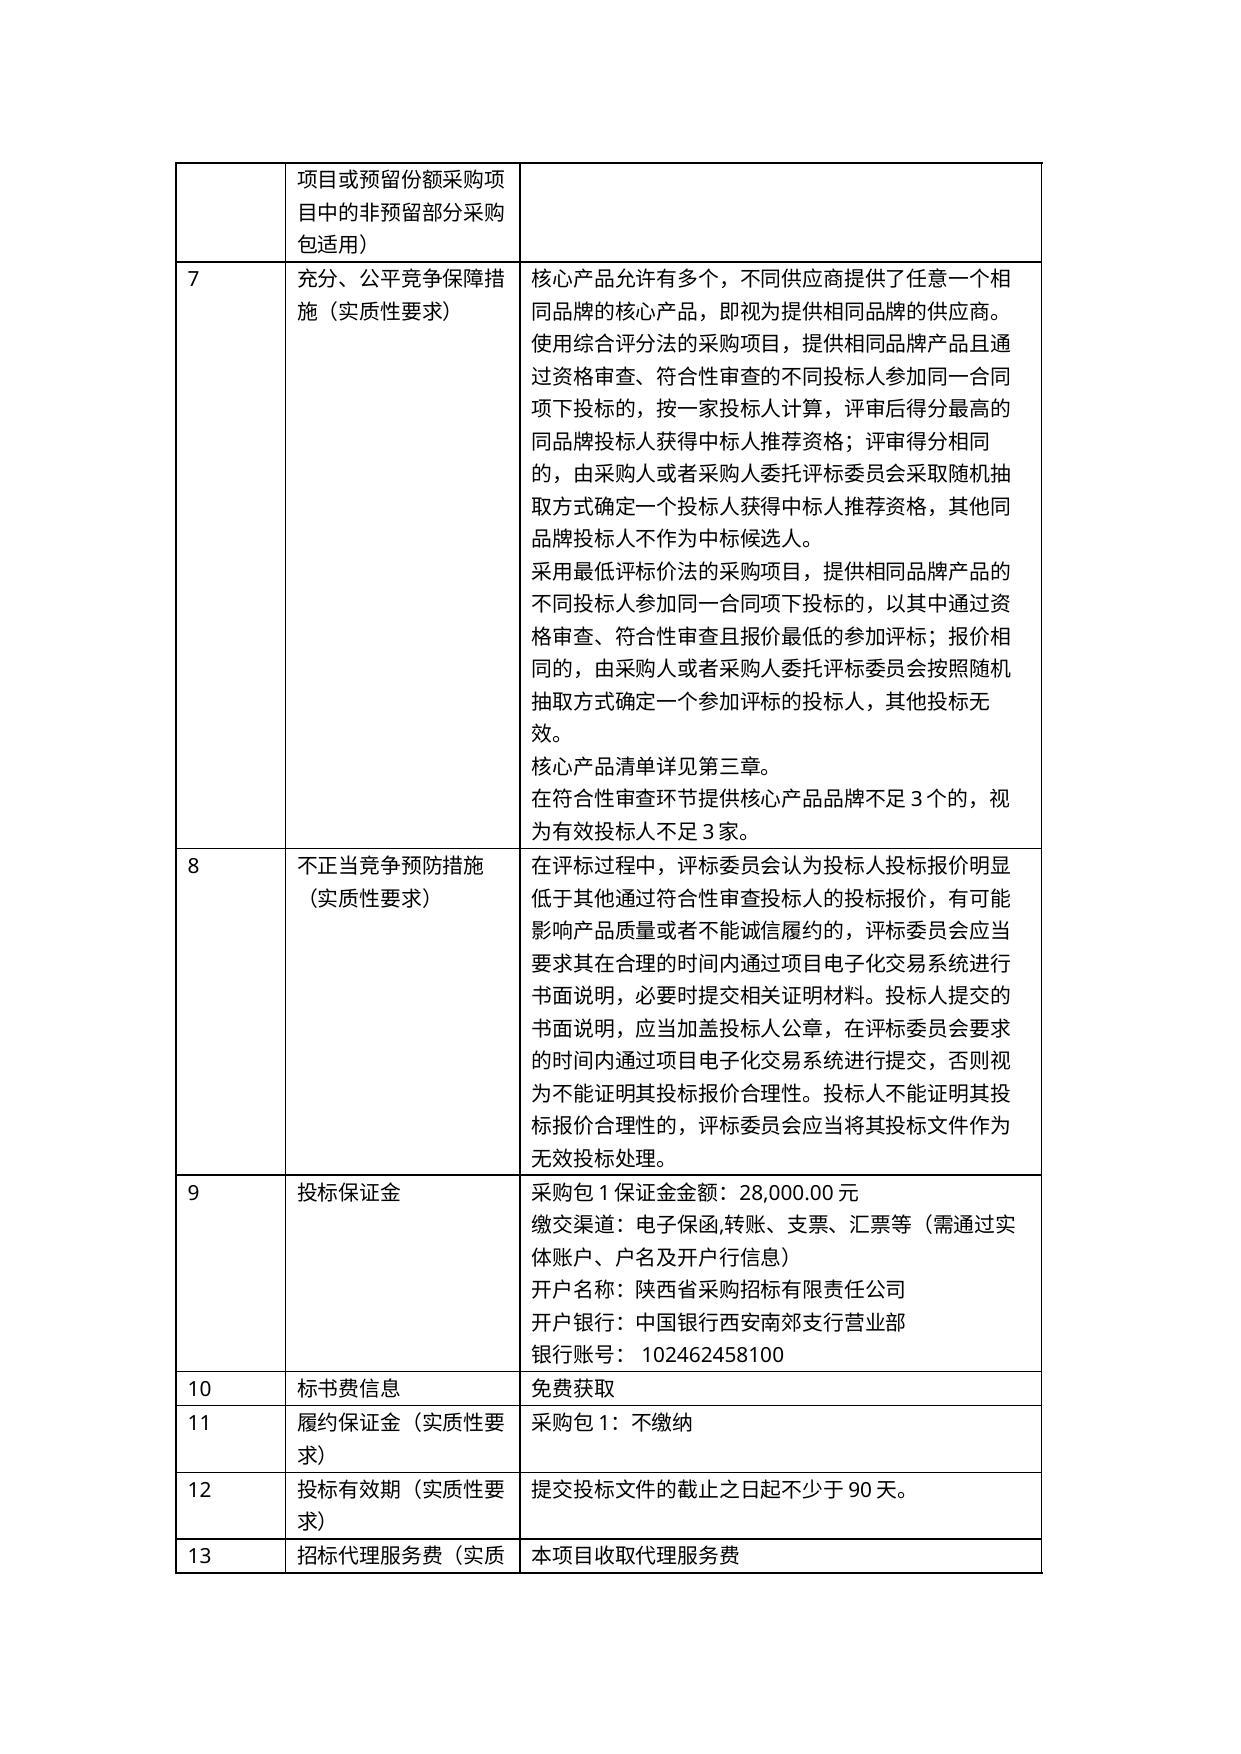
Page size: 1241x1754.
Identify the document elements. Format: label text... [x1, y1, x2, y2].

table_cell 8 [177, 849, 285, 1174]
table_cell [286, 164, 519, 261]
table_cell 履约保证金（实质性要求） [286, 1406, 519, 1471]
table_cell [521, 1540, 1041, 1572]
table_cell 核心产品允许有多个，不同供应商提供了任意一个相同品牌的核心产品，即视为提供相同品牌的供应商。 使用综合评分法的采购项目，提供相同品牌产品且通过资格审查、符合性审查的不同投标人参加同一合同项下投标的，按一家投标人计算，评审后得分最高的同品牌投标人获得中标人推荐资格；评审得分相同的，由采购人或者采购人委托评标委员会采取随机抽取方式确定一个投标人获得中标人推荐资格，其他同品牌投标人不作为中标候选人。 采用最低评标价法的采购项目，提供相同品牌产品的不同投标人参加同一合同项下投标的，以其中通过资格审查、符合性审查且报价最低的参加评标；报价相同的，由采购人或者采购人委托评标委员会按照随机抽取方式确定一个参加评标的投标人，其他投标无效。 核心产品清单详见第三章。 在符合性审查环节提供核心产品品牌不足3个的，视为有效投标人不足3家。 [521, 263, 1041, 848]
table_cell 标书费信息 [286, 1372, 519, 1405]
table_cell 提交投标文件的截止之日起不少于90天。 [521, 1473, 1041, 1538]
table_cell 7 [177, 263, 285, 848]
table_cell 9 [177, 1176, 285, 1371]
table_cell 不正当竞争预防措施（实质性要求） [286, 849, 519, 1174]
table_cell 10 [177, 1372, 285, 1405]
table_cell 投标有效期（实质性要求） [286, 1473, 519, 1538]
table_cell 6 [177, 164, 285, 261]
table_cell 充分、公平竞争保障措施（实质性要求） [286, 263, 519, 848]
table_cell 在评标过程中，评标委员会认为投标人投标报价明显低于其他通过符合性审查投标人的投标报价，有可能影响产品质量或者不能诚信履约的，评标委员会应当要求其在合理的时间内通过项目电子化交易系统进行书面说明，必要时提交相关证明材料。投标人提交的书面说明，应当加盖投标人公章，在评标委员会要求的时间内通过项目电子化交易系统进行提交，否则视为不能证明其投标报价合理性。投标人不能证明其投标报价合理性的，评标委员会应当将其投标文件作为无效投标处理。 [521, 849, 1041, 1174]
table_cell 采购包1保证金金额：28,000.00元 缴交渠道：电子保函,转账、支票、汇票等（需通过实体账户、户名及开户行信息） 开户名称：陕西省采购招标有限责任公司 开户银行：中国银行西安南郊支行营业部 银行账号： 102462458100 [521, 1176, 1041, 1371]
table_cell 11 [177, 1406, 285, 1471]
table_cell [521, 164, 1041, 261]
table_cell 投标保证金 [286, 1176, 519, 1371]
table_cell 13 [177, 1540, 285, 1572]
table_cell 招标代理服务费（实质性要求） [286, 1540, 519, 1572]
table_cell 12 [177, 1473, 285, 1538]
table_cell 免费获取 [521, 1372, 1041, 1405]
table_cell 采购包1：不缴纳 [521, 1406, 1041, 1471]
